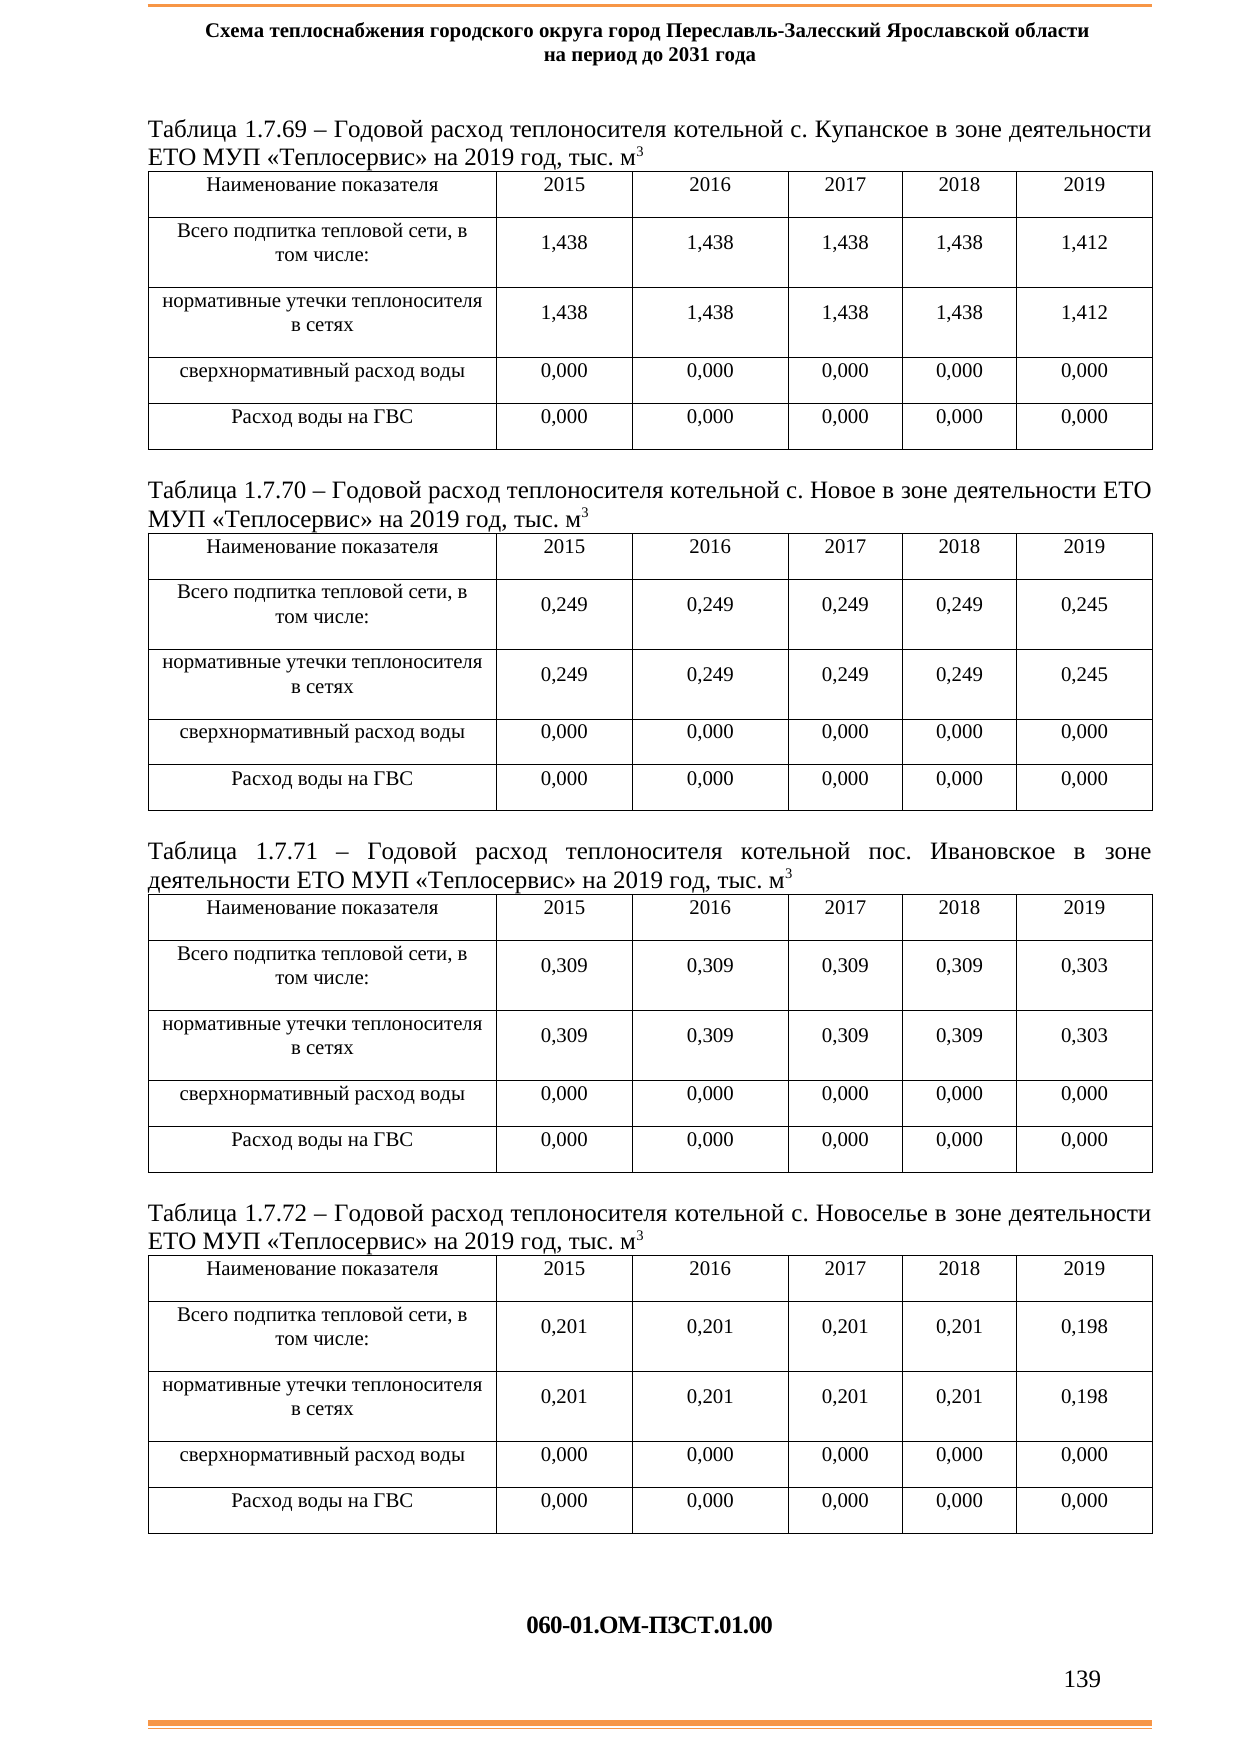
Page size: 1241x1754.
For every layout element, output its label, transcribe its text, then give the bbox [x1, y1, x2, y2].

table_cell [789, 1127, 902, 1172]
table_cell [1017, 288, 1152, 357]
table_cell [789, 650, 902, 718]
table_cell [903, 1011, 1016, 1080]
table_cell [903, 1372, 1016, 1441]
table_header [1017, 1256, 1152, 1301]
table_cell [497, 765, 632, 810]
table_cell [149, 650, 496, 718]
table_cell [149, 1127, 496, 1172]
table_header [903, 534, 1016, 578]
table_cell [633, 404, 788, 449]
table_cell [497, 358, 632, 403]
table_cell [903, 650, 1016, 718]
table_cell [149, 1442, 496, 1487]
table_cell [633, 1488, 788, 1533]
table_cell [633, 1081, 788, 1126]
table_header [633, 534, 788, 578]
text Таблица . – Годовой расход теплоносителя котельной пос. Ивановское в зоне деятельности ЕТО МУП «Теплосервис» на 2019 год, тыс. м3 [148, 836, 1152, 894]
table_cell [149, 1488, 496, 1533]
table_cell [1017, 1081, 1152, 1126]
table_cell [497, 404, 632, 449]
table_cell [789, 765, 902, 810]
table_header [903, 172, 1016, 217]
text Таблица . – Годовой расход теплоносителя котельной с. Купанское в зоне деятельности ЕТО МУП «Теплосервис» на 2019 год, тыс. м3 [148, 114, 1152, 171]
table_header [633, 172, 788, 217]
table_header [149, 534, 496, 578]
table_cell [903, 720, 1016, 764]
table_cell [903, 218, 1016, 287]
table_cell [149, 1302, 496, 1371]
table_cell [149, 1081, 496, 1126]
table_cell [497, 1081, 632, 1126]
text Таблица . – Годовой расход теплоносителя котельной с. Новоселье в зоне деятельности ЕТО МУП «Теплосервис» на 2019 год, тыс. м3 [148, 1198, 1152, 1255]
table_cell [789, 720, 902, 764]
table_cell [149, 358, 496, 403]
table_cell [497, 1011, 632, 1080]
text Таблица . – Годовой расход теплоносителя котельной с. Новое в зоне деятельности ЕТО МУП «Теплосервис» на 2019 год, тыс. м3 [148, 475, 1152, 532]
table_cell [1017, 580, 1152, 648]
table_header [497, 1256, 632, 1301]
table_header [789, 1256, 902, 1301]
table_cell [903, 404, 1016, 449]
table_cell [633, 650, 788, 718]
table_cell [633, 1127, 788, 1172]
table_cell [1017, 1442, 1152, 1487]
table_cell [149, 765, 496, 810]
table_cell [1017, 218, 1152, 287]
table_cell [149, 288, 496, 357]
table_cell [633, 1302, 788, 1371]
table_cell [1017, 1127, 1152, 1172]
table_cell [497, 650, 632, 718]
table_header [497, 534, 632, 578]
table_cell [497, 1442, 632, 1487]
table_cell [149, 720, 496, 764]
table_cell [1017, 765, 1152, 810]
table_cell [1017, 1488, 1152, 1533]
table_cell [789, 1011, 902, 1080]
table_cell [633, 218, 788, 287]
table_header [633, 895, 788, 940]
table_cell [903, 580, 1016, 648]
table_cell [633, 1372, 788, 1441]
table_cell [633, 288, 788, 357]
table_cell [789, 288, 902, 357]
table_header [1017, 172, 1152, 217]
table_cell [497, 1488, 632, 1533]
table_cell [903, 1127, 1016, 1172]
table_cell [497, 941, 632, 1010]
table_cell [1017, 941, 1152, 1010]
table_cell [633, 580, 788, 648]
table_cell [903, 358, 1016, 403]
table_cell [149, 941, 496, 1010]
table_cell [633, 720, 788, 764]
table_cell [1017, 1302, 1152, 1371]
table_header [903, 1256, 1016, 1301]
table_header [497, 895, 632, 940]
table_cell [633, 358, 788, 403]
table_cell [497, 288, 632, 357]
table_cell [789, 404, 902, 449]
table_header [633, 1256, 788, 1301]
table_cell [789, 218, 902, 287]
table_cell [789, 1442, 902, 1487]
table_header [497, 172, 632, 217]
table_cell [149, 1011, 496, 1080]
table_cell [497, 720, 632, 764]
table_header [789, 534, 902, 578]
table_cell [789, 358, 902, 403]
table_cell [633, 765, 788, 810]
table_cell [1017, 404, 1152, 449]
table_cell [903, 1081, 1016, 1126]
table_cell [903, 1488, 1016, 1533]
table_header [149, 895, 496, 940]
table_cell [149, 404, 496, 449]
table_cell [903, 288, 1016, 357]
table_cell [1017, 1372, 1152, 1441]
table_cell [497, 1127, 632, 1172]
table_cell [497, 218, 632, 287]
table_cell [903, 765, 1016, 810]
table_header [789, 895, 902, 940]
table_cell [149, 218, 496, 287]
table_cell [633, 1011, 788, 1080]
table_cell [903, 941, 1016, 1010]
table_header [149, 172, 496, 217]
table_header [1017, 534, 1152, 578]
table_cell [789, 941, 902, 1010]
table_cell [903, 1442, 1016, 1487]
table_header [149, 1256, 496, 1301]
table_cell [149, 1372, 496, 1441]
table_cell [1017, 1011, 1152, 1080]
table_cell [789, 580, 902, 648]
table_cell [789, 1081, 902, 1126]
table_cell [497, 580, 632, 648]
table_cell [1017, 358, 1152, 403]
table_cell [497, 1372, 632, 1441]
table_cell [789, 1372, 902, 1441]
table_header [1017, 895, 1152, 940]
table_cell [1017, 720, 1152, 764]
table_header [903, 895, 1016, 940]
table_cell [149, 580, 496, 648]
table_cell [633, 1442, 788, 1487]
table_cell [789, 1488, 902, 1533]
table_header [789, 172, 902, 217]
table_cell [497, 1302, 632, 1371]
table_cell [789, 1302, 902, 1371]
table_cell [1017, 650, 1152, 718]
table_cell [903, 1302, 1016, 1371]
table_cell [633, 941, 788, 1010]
